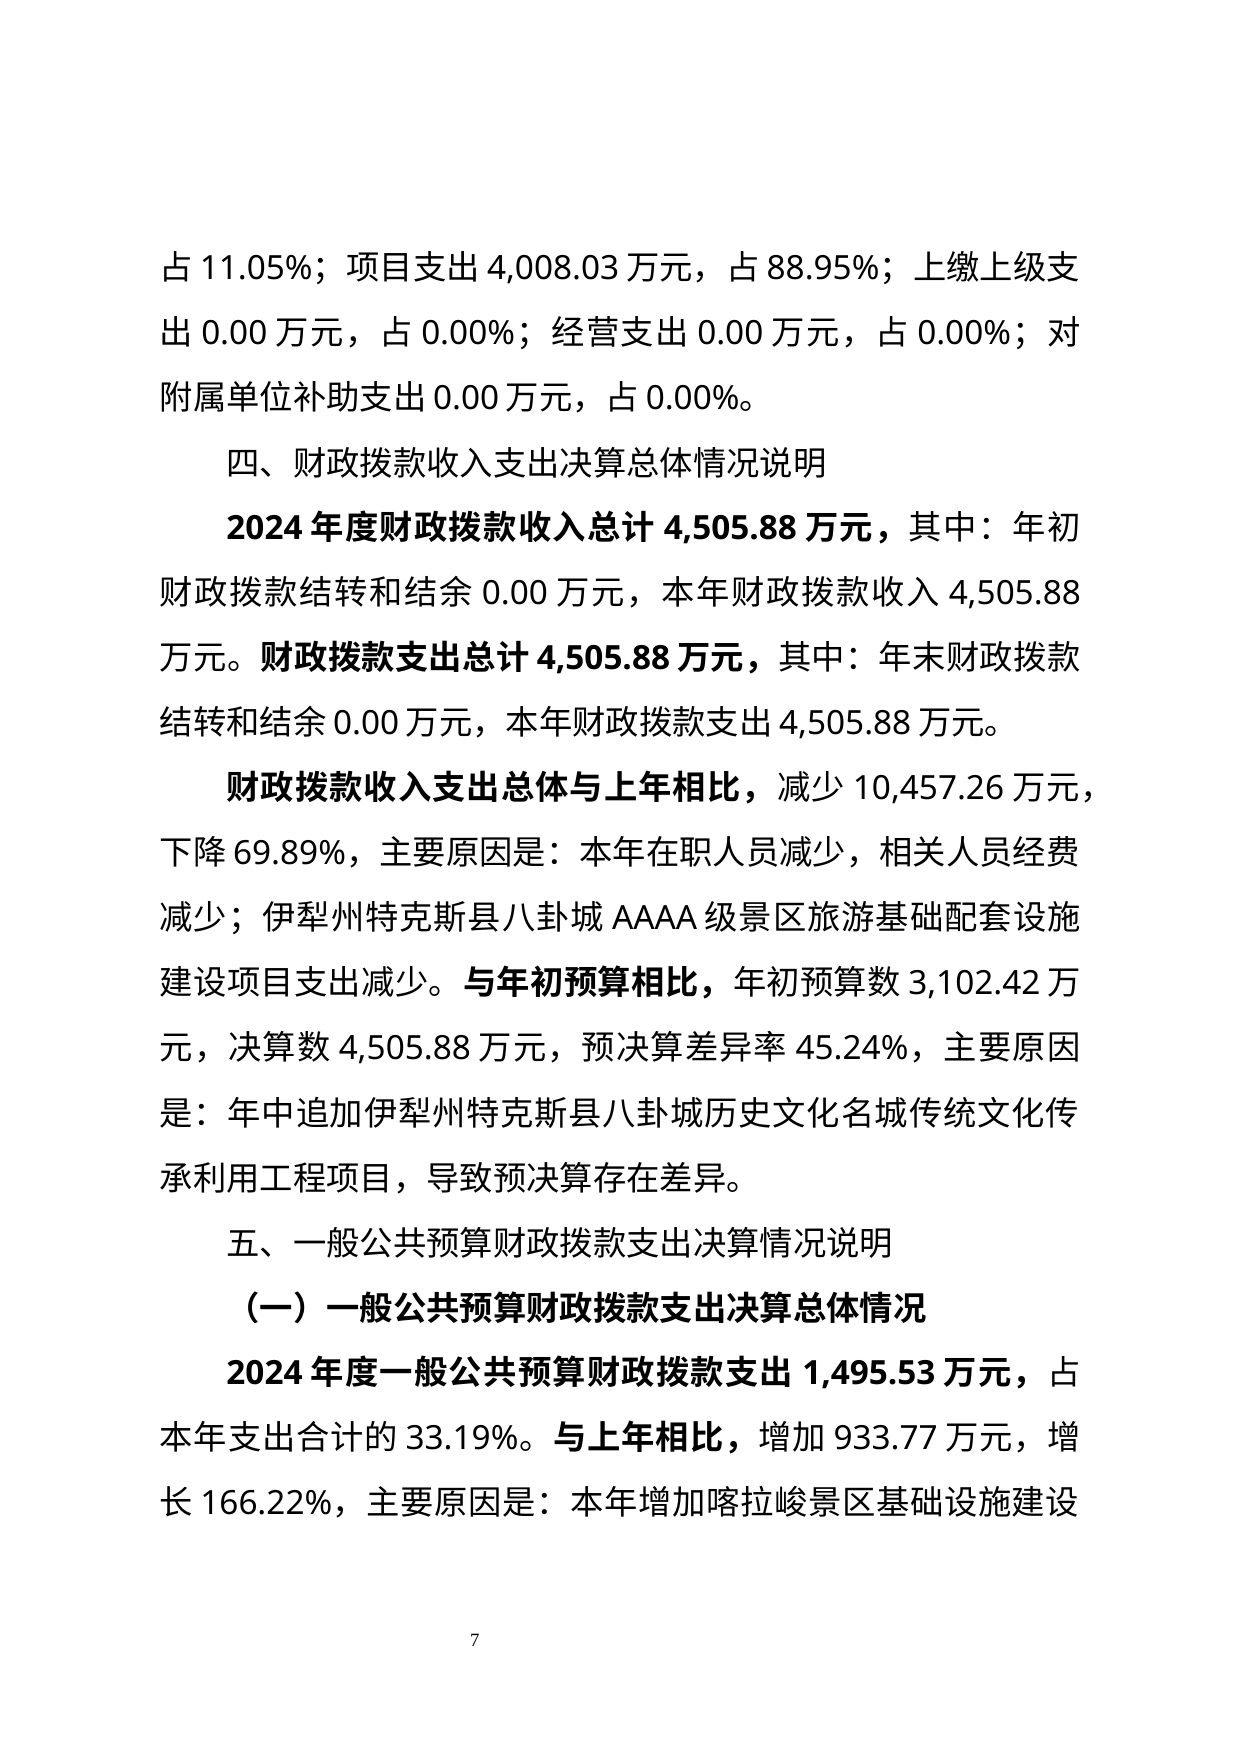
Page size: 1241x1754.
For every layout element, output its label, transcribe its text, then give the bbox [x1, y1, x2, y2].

text 四、财政拨款收入支出决算总体情况说明 [159, 428, 1081, 493]
text 2024年度财政拨款收入总计4,505.88万元，其中：年初财政拨款结转和结余0.00万元，本年财政拨款收入4,505.88万元。财政拨款支出总计4,505.88万元，其中：年末财政拨款结转和结余0.00万元，本年财政拨款支出4,505.88万元。 [159, 493, 1081, 753]
text （一）一般公共预算财政拨款支出决算总体情况 [159, 1273, 1081, 1338]
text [159, 233, 1081, 428]
text 财政拨款收入支出总体与上年相比，减少10,457.26万元，下降69.89%，主要原因是：本年在职人员减少，相关人员经费减少；伊犁州特克斯县八卦城AAAA级景区旅游基础配套设施建设项目支出减少。与年初预算相比，年初预算数3,102.42万元，决算数4,505.88万元，预决算差异率45.24%，主要原因是：年中追加伊犁州特克斯县八卦城历史文化名城传统文化传承利用工程项目，导致预决算存在差异。 [159, 753, 1081, 1208]
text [159, 1338, 1081, 1533]
text 五、一般公共预算财政拨款支出决算情况说明 [159, 1208, 1081, 1273]
